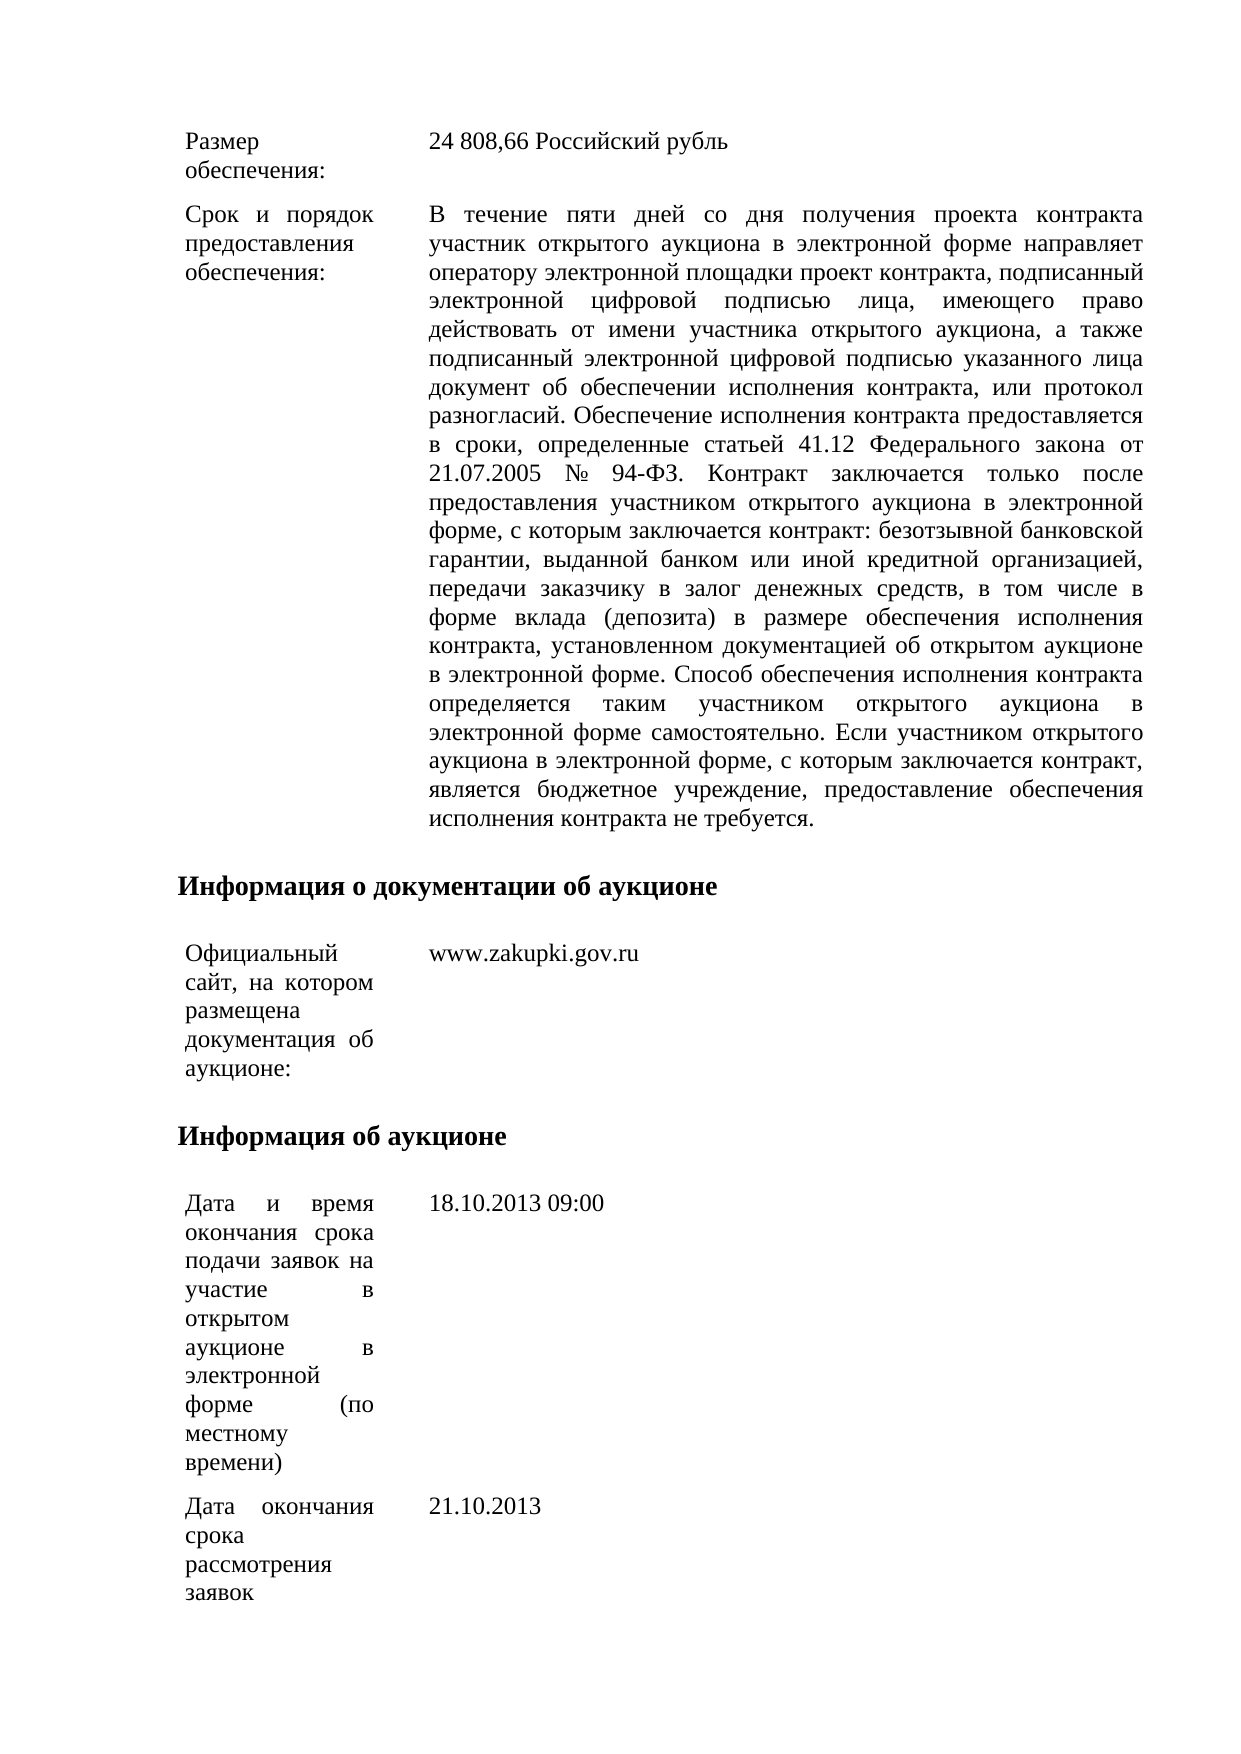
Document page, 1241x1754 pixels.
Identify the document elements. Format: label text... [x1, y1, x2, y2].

table_header Размер обеспечения: [177, 118, 421, 191]
table_header www.zakupki.gov.ru [421, 930, 1152, 1089]
table_header 18.10.2013 09:00 [421, 1180, 1152, 1483]
table_cell В течение пяти дней со дня получения проекта контракта участник открытого аукциона в электронной форме направляет оператору электронной площадки проект контракта, подписанный электронной цифровой подписью лица, имеющего право действовать от имени участника открытого аукциона, а также подписанный электронной цифровой подписью указанного лица документ об обеспечении исполнения контракта, или протокол разногласий. Обеспечение исполнения контракта предоставляется в сроки, определенные статьей 41.12 Федерального закона от 21.07.2005 № 94-ФЗ. Контракт заключается только после предоставления участником открытого аукциона в электронной форме, с которым заключается контракт: безотзывной банковской гарантии, выданной банком или иной кредитной организацией, передачи заказчику в залог денежных средств, в том числе в форме вклада (депозита) в размере обеспечения исполнения контракта, установленном документацией об открытом аукционе в электронной форме. Способ обеспечения исполнения контракта определяется таким участником открытого аукциона в электронной форме самостоятельно. Если участником открытого аукциона в электронной форме, с которым заключается контракт, является бюджетное учреждение, предоставление обеспечения исполнения контракта не требуется. [421, 191, 1152, 839]
table_cell 21.10.2013 [421, 1483, 1152, 1614]
table_header 24 808,66 Российский рубль [421, 118, 1152, 191]
table_header Дата и время окончания срока подачи заявок на участие в открытом аукционе в электронной форме (по местному времени) [177, 1180, 421, 1483]
text Информация о документации об аукционе [177, 868, 1152, 901]
table_cell Срок и порядок предоставления обеспечения: [177, 191, 421, 839]
table_cell Дата окончания срока рассмотрения заявок [177, 1483, 421, 1614]
text Информация об аукционе [177, 1119, 1152, 1151]
table_header Официальный сайт, на котором размещена документация об аукционе: [177, 930, 421, 1089]
